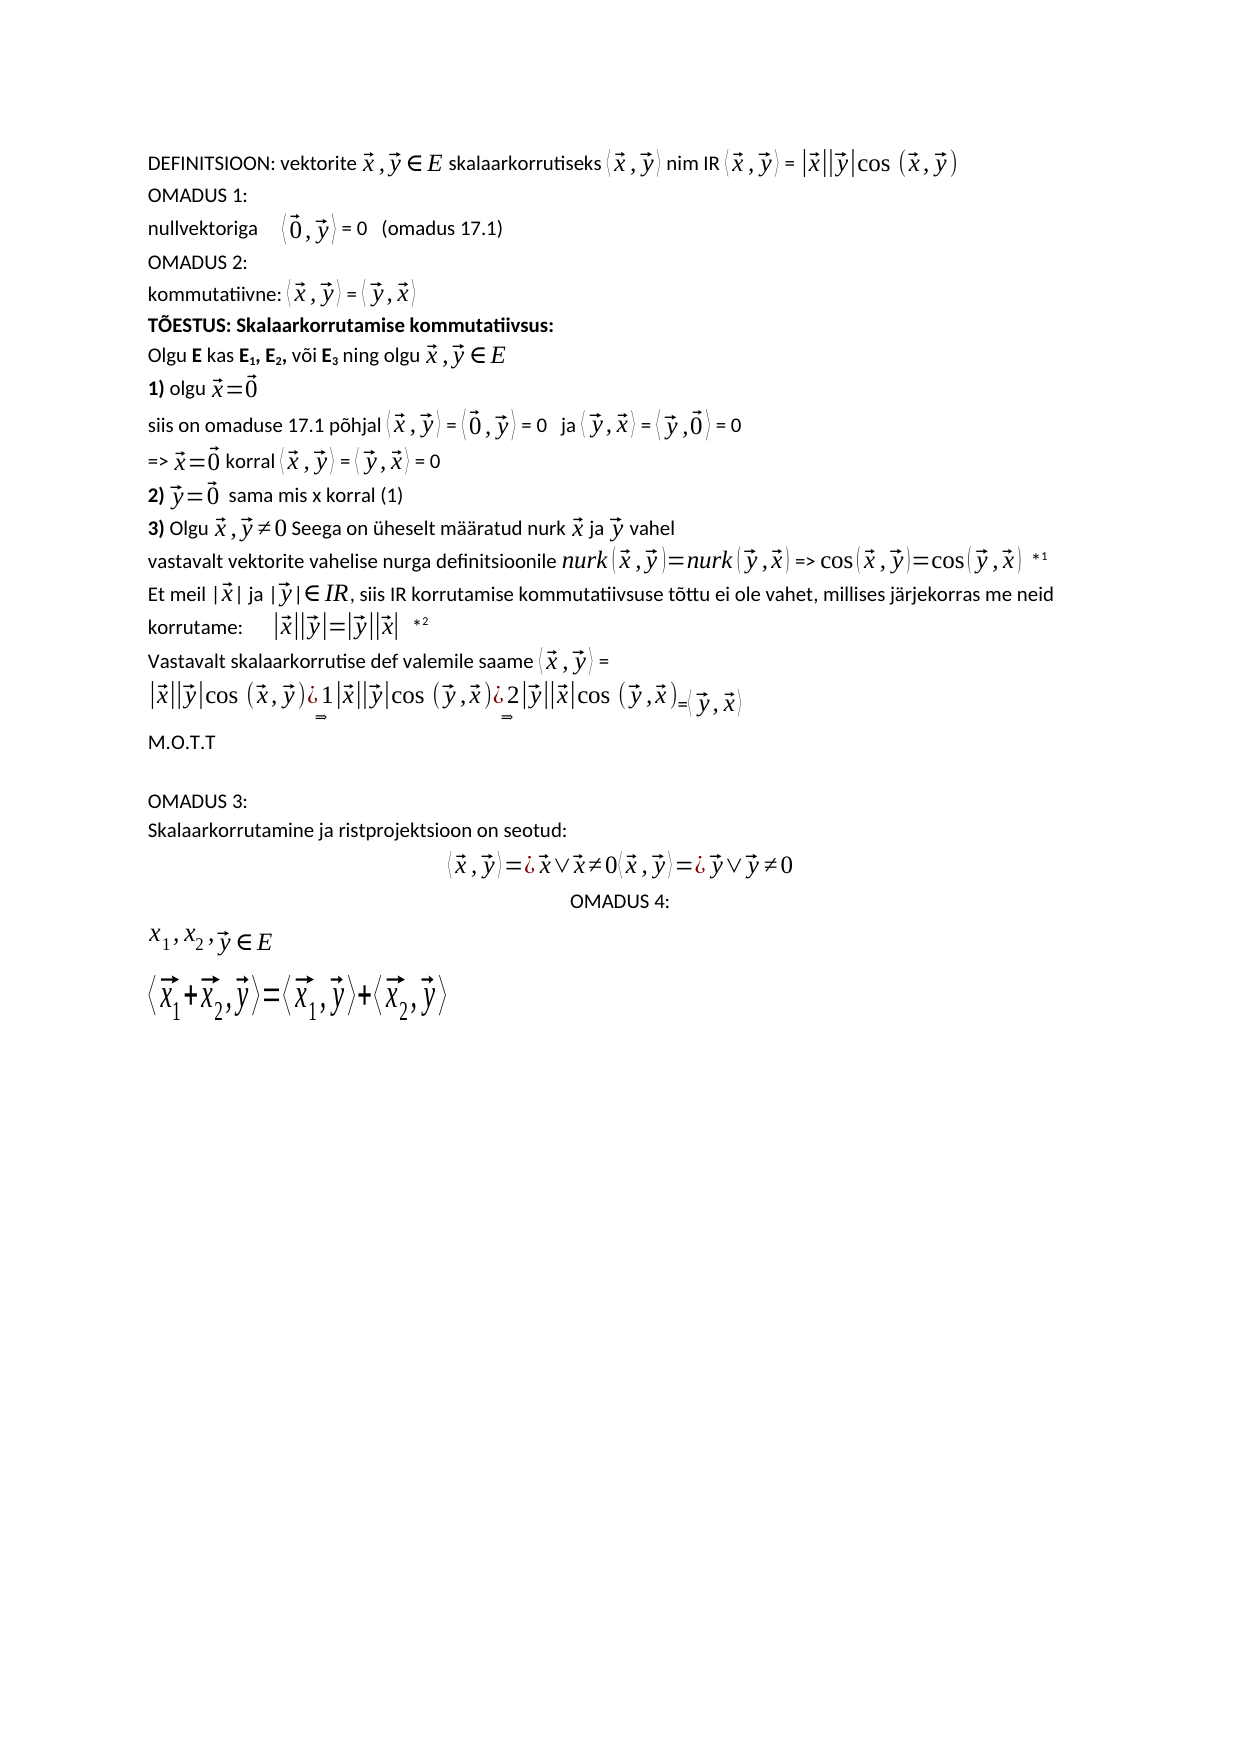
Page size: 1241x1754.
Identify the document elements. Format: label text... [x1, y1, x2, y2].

text OMADUS 3: Skalaarkorrutamine ja ristprojektsioon on seotud: [148, 788, 1093, 842]
text DEFINITSIOON: vektorite skalaarkorrutiseks nim IR = OMADUS 1: nullvektoriga = 0 (omadus 17.1) OMADUS 2: kommutatiivne: = TÕESTUS: Skalaarkorrutamise kommutatiivsus: Olgu E kas E1, E2, või E3 ning olgu 1) olgu siis on omaduse 17.1 põhjal = = 0 ja = = 0 => korral = = 0 2) sama mis x korral (1) 3) Olgu Seega on üheselt määratud nurk ja vahel vastavalt vektorite vahelise nurga definitsioonile => *1 Et meil || ja ||, siis IR korrutamise kommutatiivsuse tõttu ei ole vahet, millises järjekorras me neid korrutame: *2 Vastavalt skalaarkorrutise def valemile saame = = M.O.T.T [148, 148, 1093, 755]
text OMADUS 4: [148, 846, 1093, 914]
